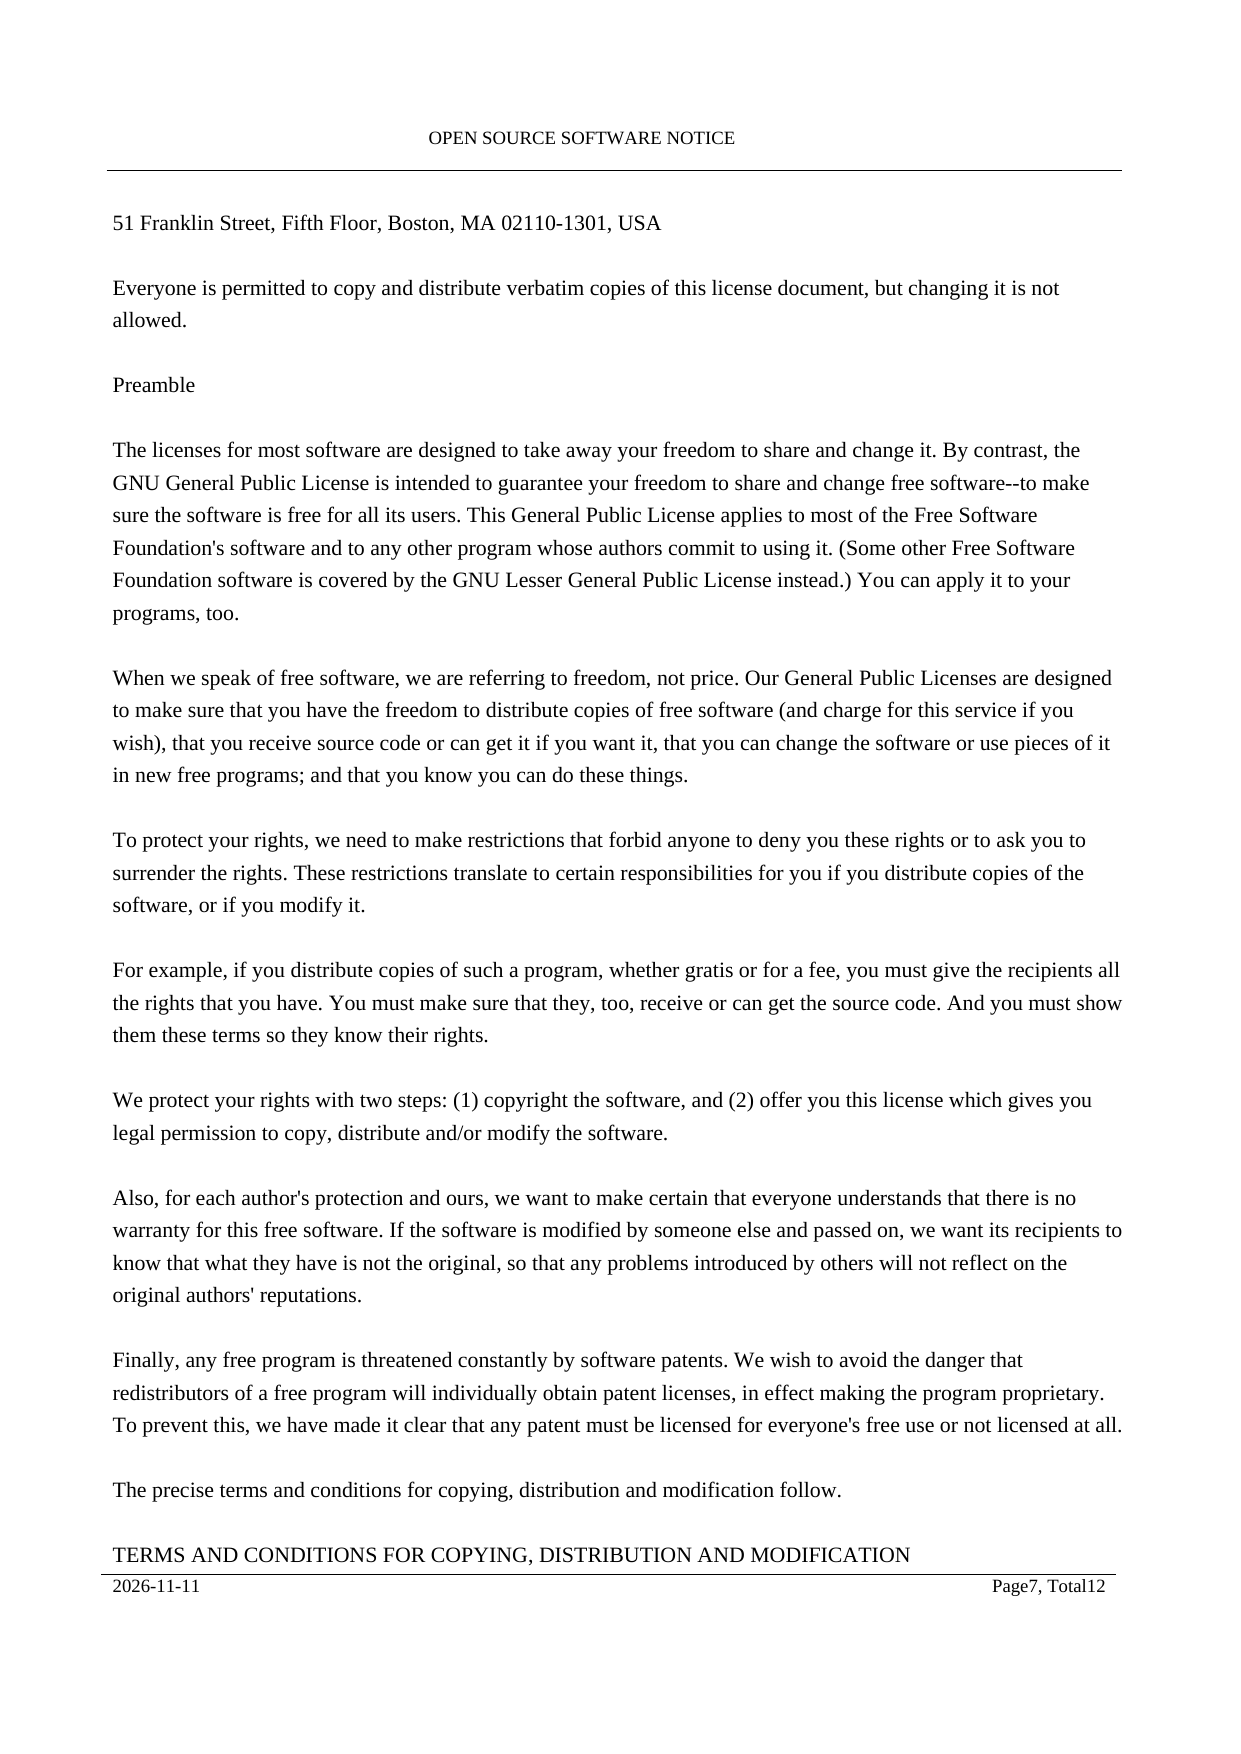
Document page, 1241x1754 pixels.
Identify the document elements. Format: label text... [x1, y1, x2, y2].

text The licenses for most software are designed to take away your freedom to share and change it. By contrast, the GNU General Public License is intended to guarantee your freedom to share and change free software--to make sure the software is free for all its users. This General Public License applies to most of the Free Software Foundation's software and to any other program whose authors commit to using it. (Some other Free Software Foundation software is covered by the GNU Lesser General Public License instead.) You can apply it to your programs, too. [112, 434, 1128, 629]
text Everyone is permitted to copy and distribute verbatim copies of this license document, but changing it is not allowed. [112, 271, 1128, 336]
text To protect your rights, we need to make restrictions that forbid anyone to deny you these rights or to ask you to surrender the rights. These restrictions translate to certain responsibilities for you if you distribute copies of the software, or if you modify it. [112, 824, 1128, 921]
text We protect your rights with two steps: (1) copyright the software, and (2) offer you this license which gives you legal permission to copy, distribute and/or modify the software. [112, 1084, 1128, 1149]
text TERMS AND CONDITIONS FOR COPYING, DISTRIBUTION AND MODIFICATION [112, 1539, 1128, 1571]
text 51 Franklin Street, Fifth Floor, Boston, MA 02110-1301, USA [112, 206, 1128, 239]
text Finally, any free program is threatened constantly by software patents. We wish to avoid the danger that redistributors of a free program will individually obtain patent licenses, in effect making the program proprietary. To prevent this, we have made it clear that any patent must be licensed for everyone's free use or not licensed at all. [112, 1344, 1128, 1441]
text For example, if you distribute copies of such a program, whether gratis or for a fee, you must give the recipients all the rights that you have. You must make sure that they, too, receive or can get the source code. And you must show them these terms so they know their rights. [112, 954, 1128, 1051]
text Preamble [112, 369, 1128, 401]
text Also, for each author's protection and ours, we want to make certain that everyone understands that there is no warranty for this free software. If the software is modified by someone else and passed on, we want its recipients to know that what they have is not the original, so that any problems introduced by others will not reflect on the original authors' reputations. [112, 1181, 1128, 1311]
text When we speak of free software, we are referring to freedom, not price. Our General Public Licenses are designed to make sure that you have the freedom to distribute copies of free software (and charge for this service if you wish), that you receive source code or can get it if you want it, that you can change the software or use pieces of it in new free programs; and that you know you can do these things. [112, 661, 1128, 791]
text The precise terms and conditions for copying, distribution and modification follow. [112, 1474, 1128, 1506]
